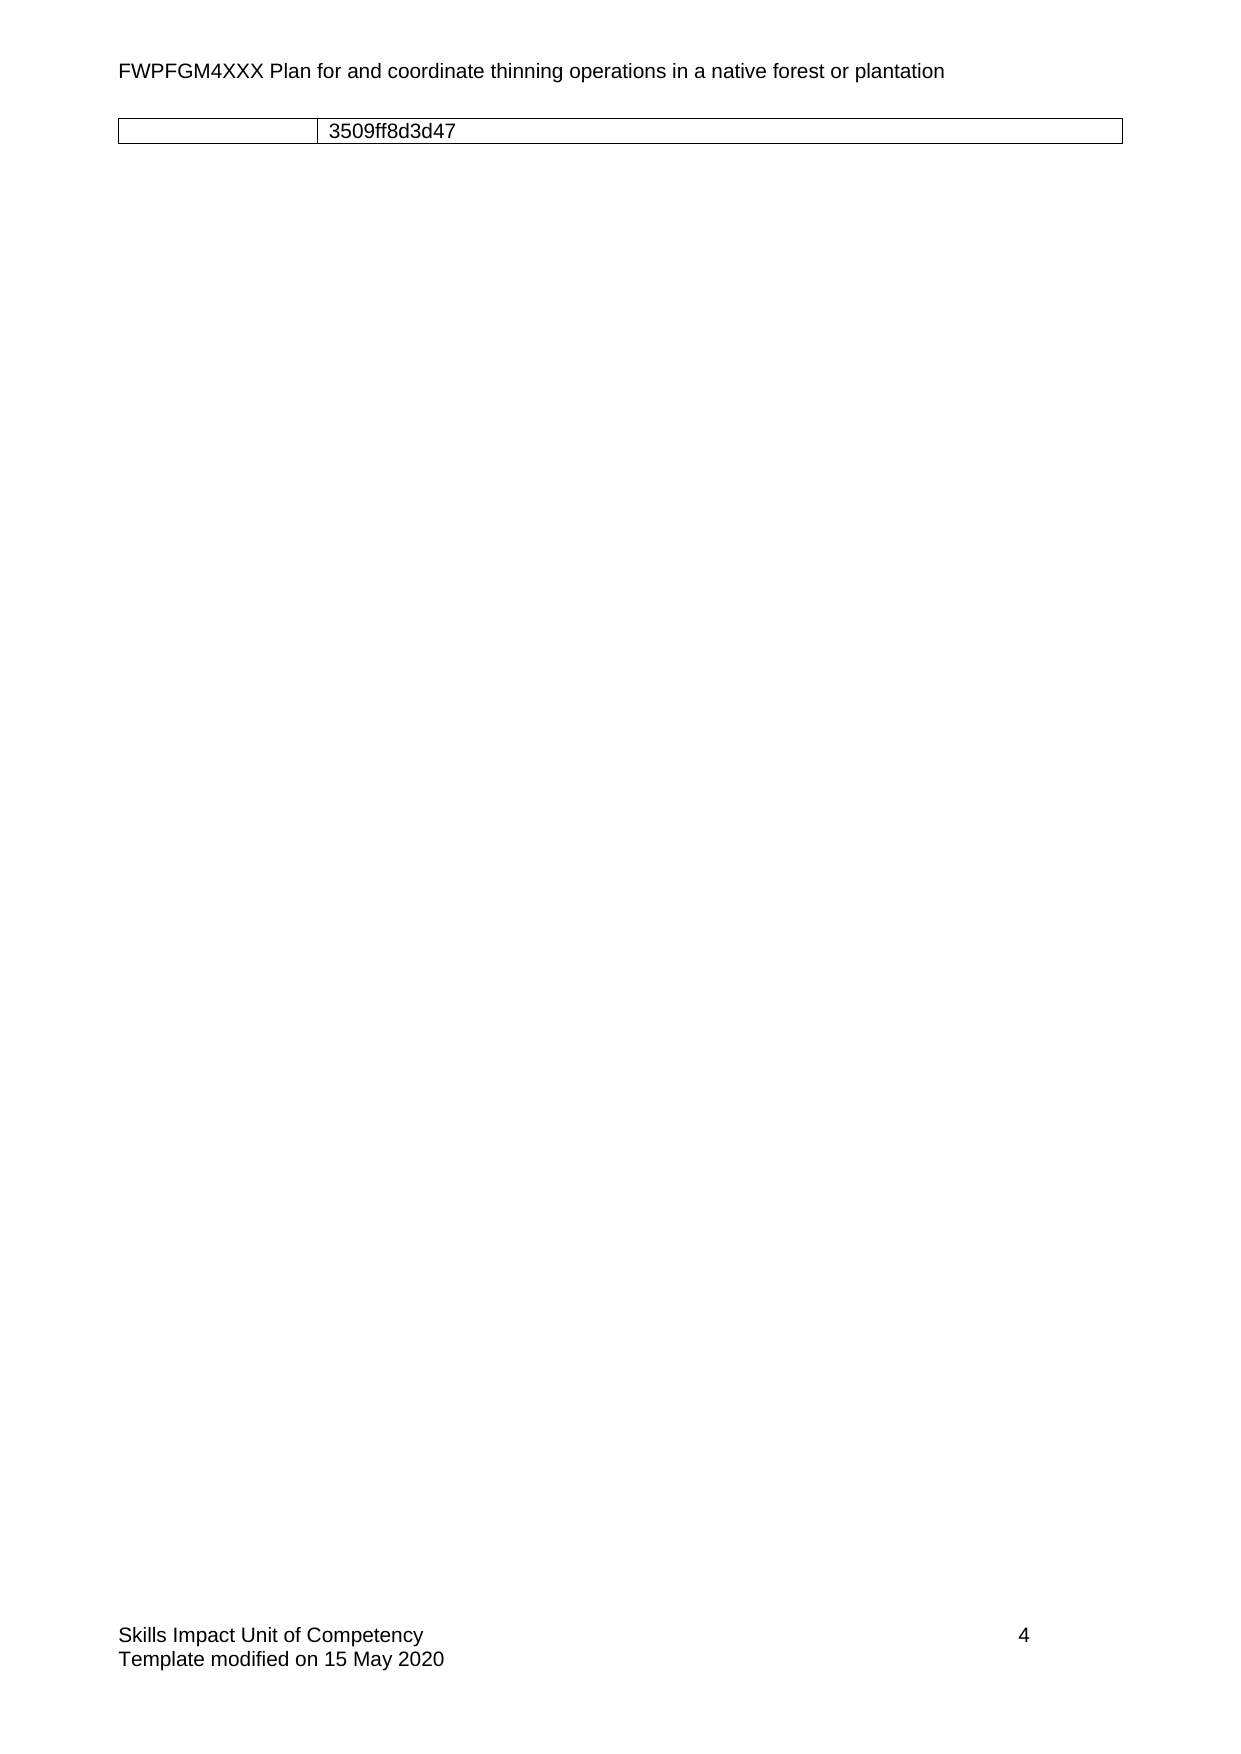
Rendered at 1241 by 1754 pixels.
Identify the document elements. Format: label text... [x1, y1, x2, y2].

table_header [318, 119, 1122, 143]
table_header Links [119, 119, 317, 143]
